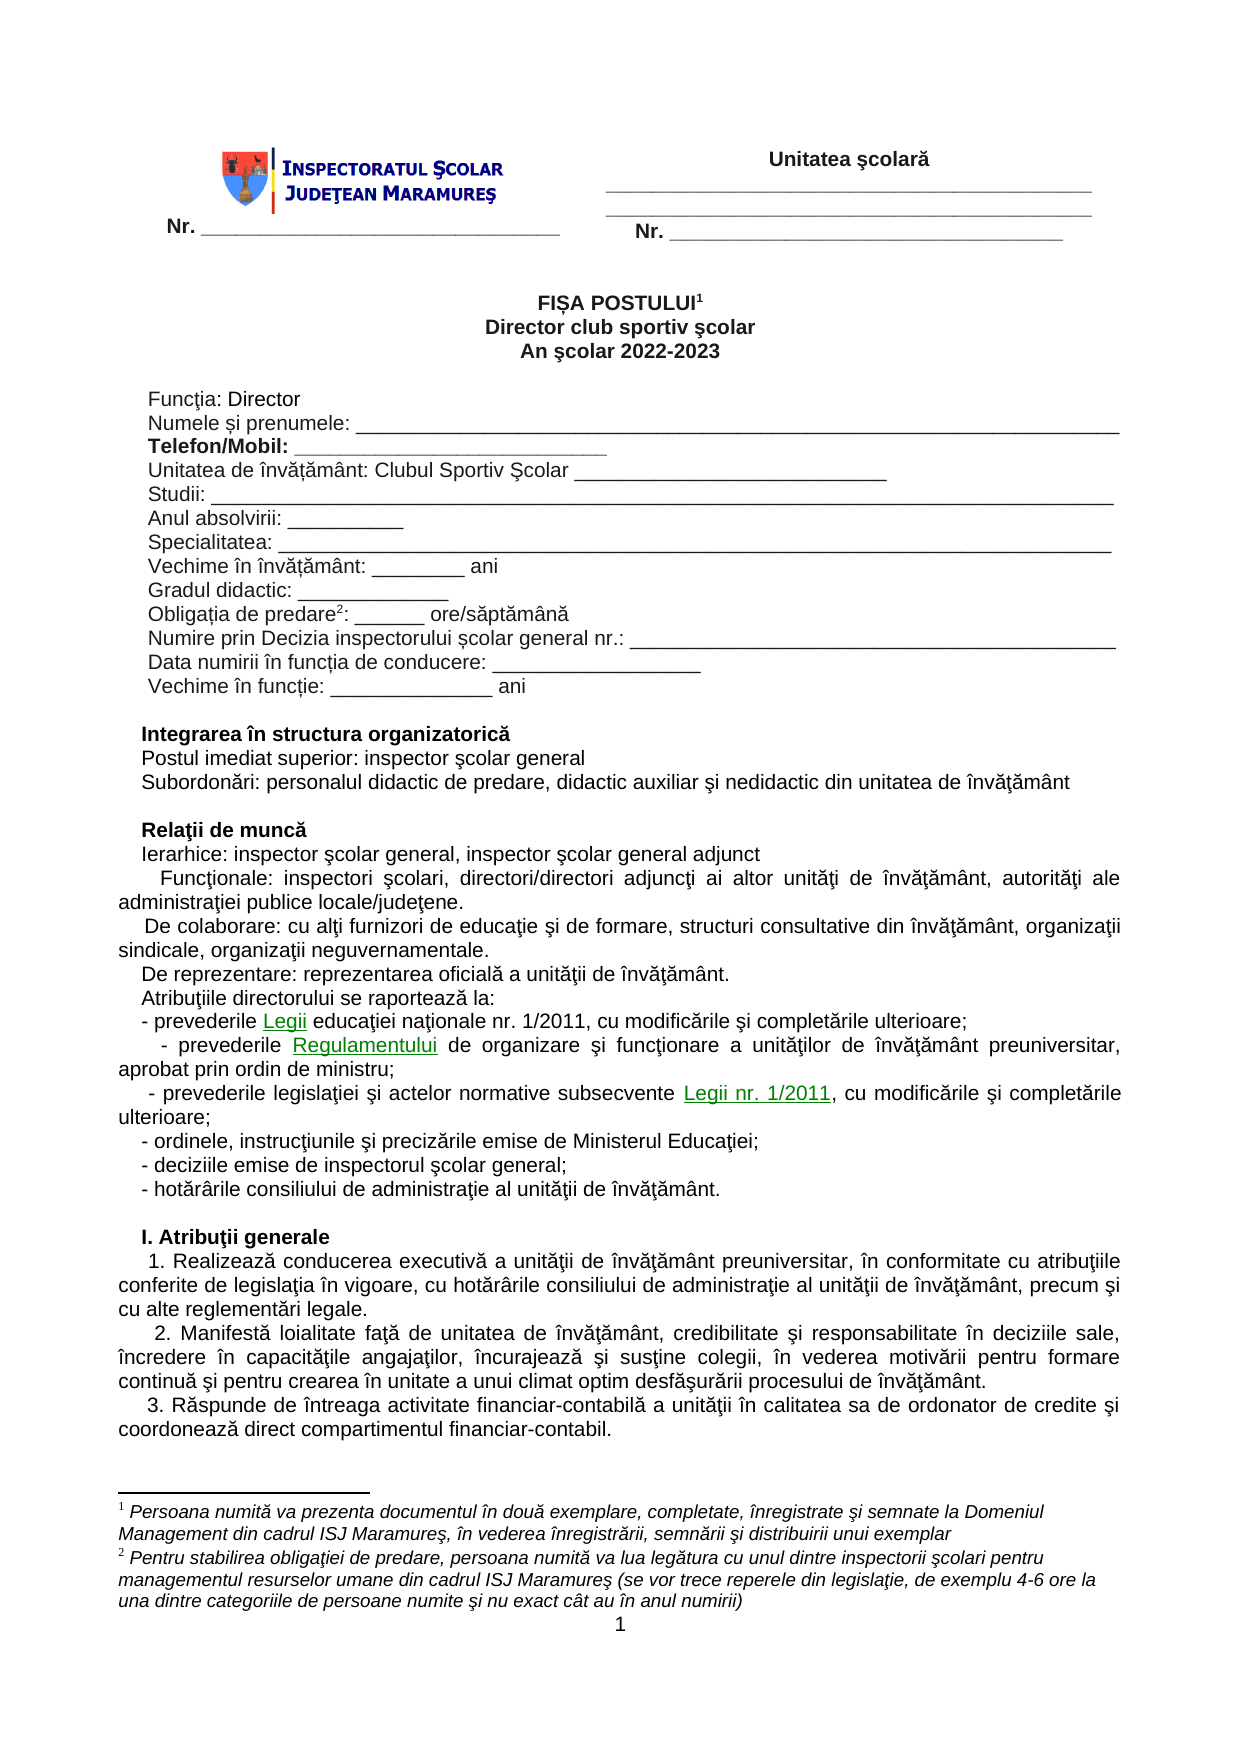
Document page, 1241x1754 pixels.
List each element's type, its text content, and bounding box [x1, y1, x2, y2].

table_header Nr. _______________________________ [135, 147, 592, 243]
picture [216, 146, 511, 215]
text Ierarhice: inspector şcolar general, inspector şcolar general adjunct [118, 842, 1122, 866]
text - deciziile emise de inspectorul şcolar general; [118, 1153, 1122, 1177]
text - hotărârile consiliului de administraţie al unităţii de învăţământ. [118, 1177, 1122, 1201]
text Vechime în învățământ: ________ ani [118, 554, 1122, 578]
text 3. Răspunde de întreaga activitate financiar-contabilă a unităţii în calitatea sa de ordonator de credite şi coordonează direct compartimentul financiar-contabil. [118, 1393, 1122, 1441]
text I. Atribuţii generale [118, 1225, 1122, 1249]
text - prevederile legislaţiei şi actelor normative subsecvente Legii nr. 1/2011, cu modificările şi completările ulterioare; [118, 1081, 1122, 1129]
text Relaţii de muncă [118, 818, 1122, 842]
text Anul absolvirii: __________ [118, 506, 1122, 530]
text De colaborare: cu alţi furnizori de educaţie şi de formare, structuri consultative din învăţământ, organizaţii sindicale, organizaţii neguvernamentale. [118, 913, 1122, 961]
text Unitatea de învățământ: Clubul Sportiv Şcolar ___________________________ [118, 458, 1122, 482]
text FIȘA POSTULUI [118, 291, 1122, 314]
text Subordonări: personalul didactic de predare, didactic auxiliar şi nedidactic din unitatea de învăţământ [118, 770, 1122, 794]
table_header Unitatea şcolară __________________________________________ __________________________________________ Nr. __________________________________ [592, 147, 1106, 243]
text - prevederile Regulamentului de organizare şi funcţionare a unităţilor de învăţământ preuniversitar, aprobat prin ordin de ministru; [118, 1033, 1122, 1081]
text 2. Manifestă loialitate faţă de unitatea de învăţământ, credibilitate şi responsabilitate în deciziile sale, încredere în capacităţile angajaţilor, încurajează şi susţine colegii, în vederea motivării pentru formare continuă şi pentru crearea în unitate a unui climat optim desfăşurării procesului de învăţământ. [118, 1321, 1122, 1393]
text Atribuţiile directorului se raportează la: [118, 985, 1122, 1009]
text Funcţionale: inspectori şcolari, directori/directori adjuncţi ai altor unităţi de învăţământ, autorităţi ale administraţiei publice locale/judeţene. [118, 866, 1122, 913]
text Numele și prenumele: __________________________________________________________________ [118, 410, 1122, 434]
text Obligația de predare: ______ ore/săptămână [118, 602, 1122, 626]
text Integrarea în structura organizatorică [118, 722, 1122, 746]
text De reprezentare: reprezentarea oficială a unităţii de învăţământ. [118, 961, 1122, 985]
text Specialitatea: ________________________________________________________________________ [118, 530, 1122, 554]
text - ordinele, instrucţiunile şi precizările emise de Ministerul Educaţiei; [118, 1129, 1122, 1153]
text Telefon/Mobil: ___________________________ [118, 434, 1122, 458]
text Numire prin Decizia inspectorului școlar general nr.: __________________________________________ [118, 626, 1122, 650]
text Data numirii în funcția de conducere: __________________ [118, 650, 1122, 674]
text Vechime în funcție: ______________ ani [118, 674, 1122, 698]
text Postul imediat superior: inspector şcolar general [118, 746, 1122, 770]
text Gradul didactic: _____________ [118, 578, 1122, 602]
text Funcţia: Director [118, 386, 1122, 410]
text 1. Realizează conducerea executivă a unităţii de învăţământ preuniversitar, în conformitate cu atribuţiile conferite de legislaţia în vigoare, cu hotărârile consiliului de administraţie al unităţii de învăţământ, precum şi cu alte reglementări legale. [118, 1249, 1122, 1321]
text - prevederile Legii educaţiei naţionale nr. 1/2011, cu modificările şi completările ulterioare; [118, 1009, 1122, 1033]
text Studii: ______________________________________________________________________________ [118, 482, 1122, 506]
text Director club sportiv şcolar [118, 314, 1122, 338]
text An şcolar 2022-2023 [118, 338, 1122, 362]
